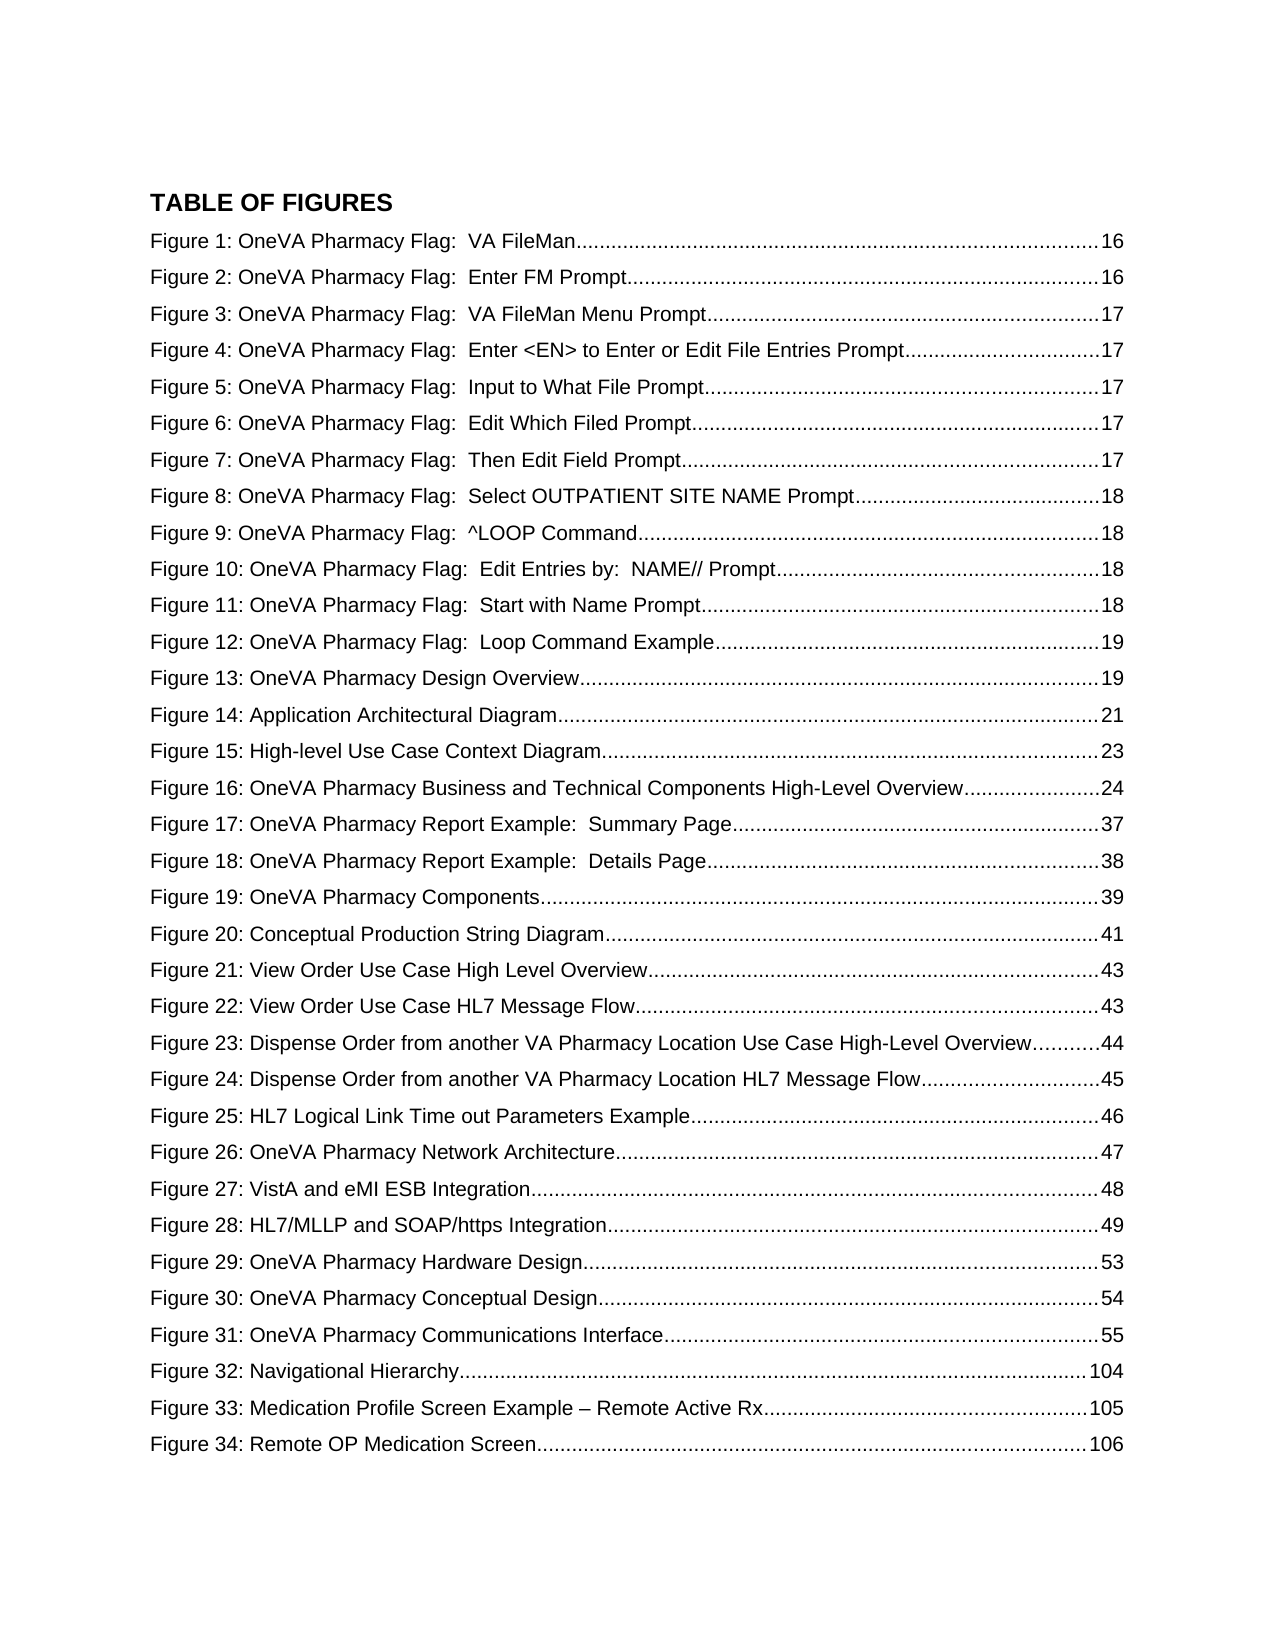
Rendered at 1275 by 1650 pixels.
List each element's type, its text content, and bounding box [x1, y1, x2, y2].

text Figure 2: OneVA Pharmacy Flag: Enter FM Prompt 16 [150, 265, 1125, 289]
text Figure 14: Application Architectural Diagram 21 [150, 703, 1125, 727]
text Figure 24: Dispense Order from another VA Pharmacy Location HL7 Message Flow 45 [150, 1067, 1125, 1091]
text Figure 11: OneVA Pharmacy Flag: Start with Name Prompt 18 [150, 593, 1125, 617]
text Figure 33: Medication Profile Screen Example – Remote Active Rx 105 [150, 1395, 1125, 1419]
text Figure 23: Dispense Order from another VA Pharmacy Location Use Case High-Level Overview 44 [150, 1031, 1125, 1055]
text Figure 13: OneVA Pharmacy Design Overview 19 [150, 666, 1125, 690]
text Figure 27: VistA and eMI ESB Integration 48 [150, 1177, 1125, 1201]
text Figure 10: OneVA Pharmacy Flag: Edit Entries by: NAME// Prompt 18 [150, 557, 1125, 581]
text Figure 28: HL7/MLLP and SOAP/https Integration 49 [150, 1213, 1125, 1237]
text Figure 3: OneVA Pharmacy Flag: VA FileMan Menu Prompt 17 [150, 302, 1125, 326]
text Figure 5: OneVA Pharmacy Flag: Input to What File Prompt 17 [150, 374, 1125, 398]
text Figure 21: View Order Use Case High Level Overview 43 [150, 958, 1125, 982]
text Figure 12: OneVA Pharmacy Flag: Loop Command Example 19 [150, 630, 1125, 654]
text Figure 29: OneVA Pharmacy Hardware Design 53 [150, 1249, 1125, 1273]
text Figure 4: OneVA Pharmacy Flag: Enter <EN> to Enter or Edit File Entries Prompt 17 [150, 338, 1125, 362]
text Figure 26: OneVA Pharmacy Network Architecture 47 [150, 1140, 1125, 1164]
text Figure 31: OneVA Pharmacy Communications Interface 55 [150, 1322, 1125, 1346]
text Figure 32: Navigational Hierarchy 104 [150, 1359, 1125, 1383]
text Figure 34: Remote OP Medication Screen 106 [150, 1432, 1125, 1456]
text Figure 30: OneVA Pharmacy Conceptual Design 54 [150, 1286, 1125, 1310]
text Figure 6: OneVA Pharmacy Flag: Edit Which Filed Prompt 17 [150, 411, 1125, 435]
text Figure 20: Conceptual Production String Diagram 41 [150, 921, 1125, 945]
text Figure 9: OneVA Pharmacy Flag: ^LOOP Command 18 [150, 520, 1125, 544]
text Figure 18: OneVA Pharmacy Report Example: Details Page 38 [150, 848, 1125, 872]
text Table of Figures [150, 187, 1125, 216]
text Figure 16: OneVA Pharmacy Business and Technical Components High-Level Overview 24 [150, 776, 1125, 799]
text Figure 15: High-level Use Case Context Diagram 23 [150, 739, 1125, 763]
text Figure 17: OneVA Pharmacy Report Example: Summary Page 37 [150, 812, 1125, 836]
text Figure 1: OneVA Pharmacy Flag: VA FileMan 16 [150, 229, 1125, 253]
text Figure 22: View Order Use Case HL7 Message Flow 43 [150, 994, 1125, 1018]
text Figure 7: OneVA Pharmacy Flag: Then Edit Field Prompt 17 [150, 447, 1125, 471]
text Figure 25: HL7 Logical Link Time out Parameters Example 46 [150, 1104, 1125, 1128]
text Figure 8: OneVA Pharmacy Flag: Select OUTPATIENT SITE NAME Prompt 18 [150, 484, 1125, 508]
text Figure 19: OneVA Pharmacy Components 39 [150, 885, 1125, 909]
